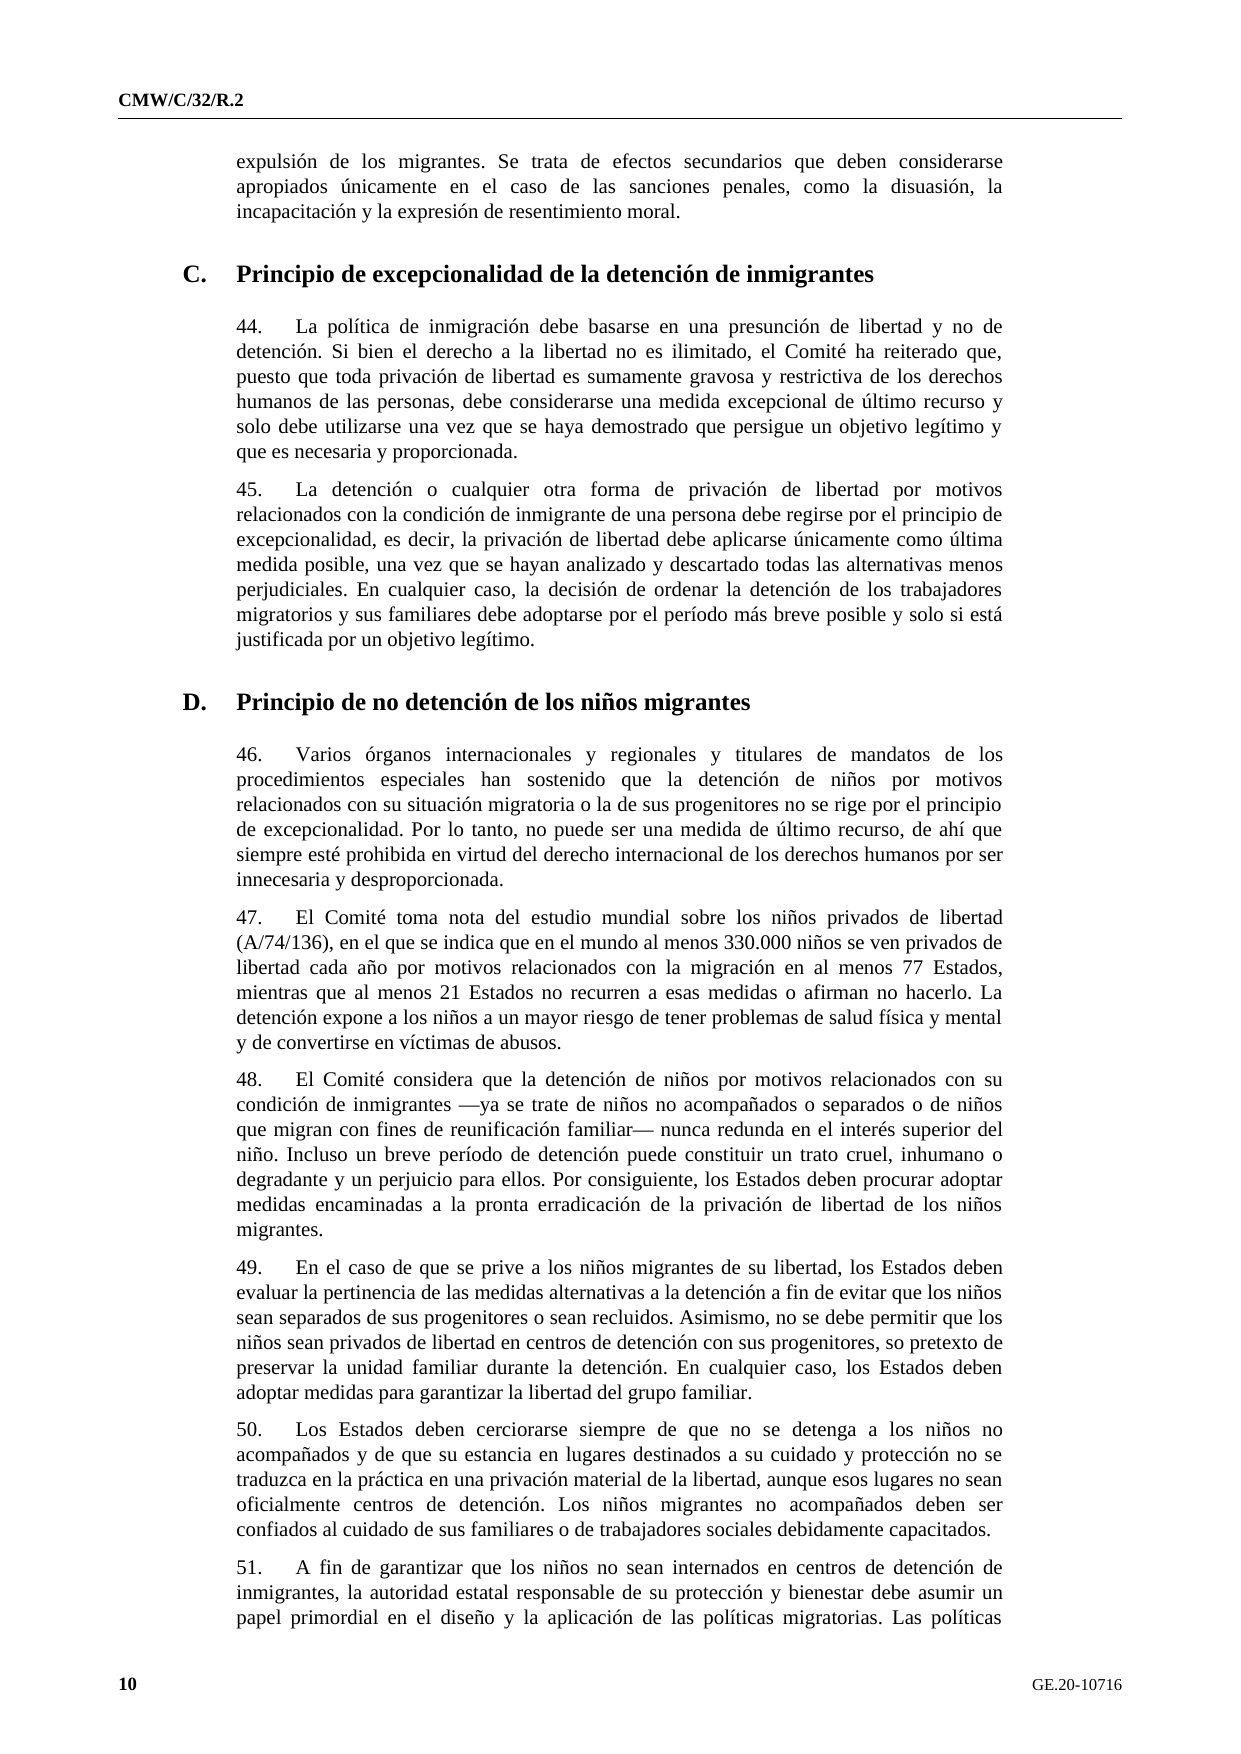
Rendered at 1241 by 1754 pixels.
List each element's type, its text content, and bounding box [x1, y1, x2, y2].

text 45. La detención o cualquier otra forma de privación de libertad por motivos relacionados con la condición de inmigrante de una persona debe regirse por el principio de excepcionalidad, es decir, la privación de libertad debe aplicarse únicamente como última medida posible, una vez que se hayan analizado y descartado todas las alternativas menos perjudiciales. En cualquier caso, la decisión de ordenar la detención de los trabajadores migratorios y sus familiares debe adoptarse por el período más breve posible y solo si está justificada por un objetivo legítimo. [236, 476, 1004, 651]
text 47. El Comité toma nota del estudio mundial sobre los niños privados de libertad (A/74/136), en el que se indica que en el mundo al menos 330.000 niños se ven privados de libertad cada año por motivos relacionados con la migración en al menos 77 Estados, mientras que al menos 21 Estados no recurren a esas medidas o afirman no hacerlo. La detención expone a los niños a un mayor riesgo de tener problemas de salud física y mental y de convertirse en víctimas de abusos. [236, 904, 1004, 1054]
text D. Principio de no detención de los niños migrantes [118, 688, 1004, 716]
text C. Principio de excepcionalidad de la detención de inmigrantes [118, 260, 1004, 288]
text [236, 148, 1004, 223]
text 46. Varios órganos internacionales y regionales y titulares de mandatos de los procedimientos especiales han sostenido que la detención de niños por motivos relacionados con su situación migratoria o la de sus progenitores no se rige por el principio de excepcionalidad. Por lo tanto, no puede ser una medida de último recurso, de ahí que siempre esté prohibida en virtud del derecho internacional de los derechos humanos por ser innecesaria y desproporcionada. [236, 741, 1004, 891]
text 50. Los Estados deben cerciorarse siempre de que no se detenga a los niños no acompañados y de que su estancia en lugares destinados a su cuidado y protección no se traduzca en la práctica en una privación material de la libertad, aunque esos lugares no sean oficialmente centros de detención. Los niños migrantes no acompañados deben ser confiados al cuidado de sus familiares o de trabajadores sociales debidamente capacitados. [236, 1416, 1004, 1541]
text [236, 1554, 1004, 1629]
text 48. El Comité considera que la detención de niños por motivos relacionados con su condición de inmigrantes —ya se trate de niños no acompañados o separados o de niños que migran con fines de reunificación familiar— nunca redunda en el interés superior del niño. Incluso un breve período de detención puede constituir un trato cruel, inhumano o degradante y un perjuicio para ellos. Por consiguiente, los Estados deben procurar adoptar medidas encaminadas a la pronta erradicación de la privación de libertad de los niños migrantes. [236, 1066, 1004, 1241]
text 44. La política de inmigración debe basarse en una presunción de libertad y no de detención. Si bien el derecho a la libertad no es ilimitado, el Comité ha reiterado que, puesto que toda privación de libertad es sumamente gravosa y restrictiva de los derechos humanos de las personas, debe considerarse una medida excepcional de último recurso y solo debe utilizarse una vez que se haya demostrado que persigue un objetivo legítimo y que es necesaria y proporcionada. [236, 313, 1004, 463]
text 49. En el caso de que se prive a los niños migrantes de su libertad, los Estados deben evaluar la pertinencia de las medidas alternativas a la detención a fin de evitar que los niños sean separados de sus progenitores o sean recluidos. Asimismo, no se debe permitir que los niños sean privados de libertad en centros de detención con sus progenitores, so pretexto de preservar la unidad familiar durante la detención. En cualquier caso, los Estados deben adoptar medidas para garantizar la libertad del grupo familiar. [236, 1254, 1004, 1404]
